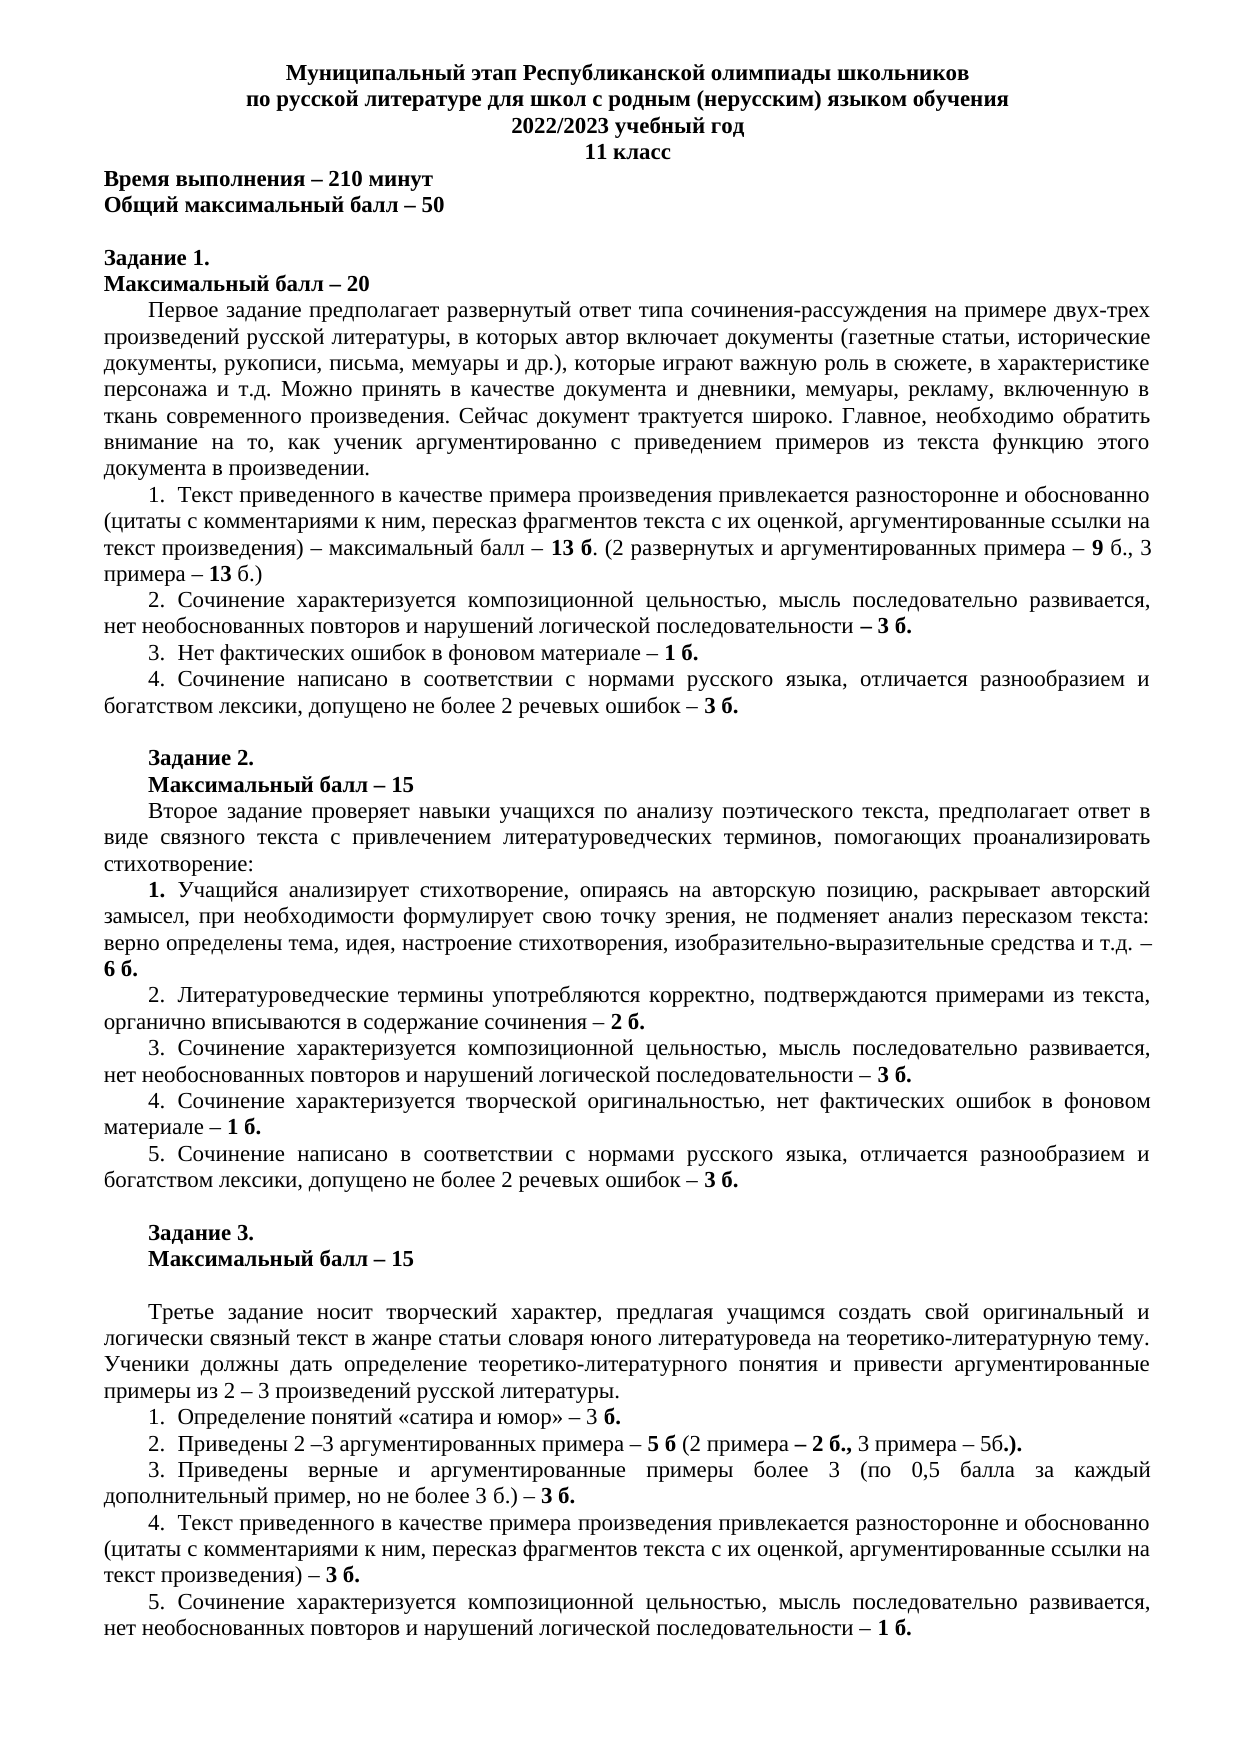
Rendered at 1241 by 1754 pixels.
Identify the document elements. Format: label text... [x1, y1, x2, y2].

text Второе задание проверяет навыки учащихся по анализу поэтического текста, предполагает ответ в виде связного текста с привлечением литературоведческих терминов, помогающих проанализировать стихотворение: [103, 797, 1152, 876]
list Сочинение написано в соответствии с нормами русского языка, отличается разнообразием и богатством лексики, допущено не более 2 речевых ошибок – 3 б. [103, 665, 1152, 718]
text Третье задание носит творческий характер, предлагая учащимся создать свой оригинальный и логически связный текст в жанре статьи словаря юного литературоведа на теоретико-литературную тему. Ученики должны дать определение теоретико-литературного понятия и привести аргументированные примеры из 2 – 3 произведений русской литературы. [103, 1298, 1152, 1403]
text Максимальный балл – 20 [103, 270, 1152, 296]
list Приведены 2 –3 аргументированных примера – 5 б (2 примера – 2 б., 3 примера – 5б.). [103, 1429, 1152, 1456]
text 11 класс [103, 138, 1152, 164]
text Задание 2. [103, 744, 1152, 771]
list Сочинение характеризуется композиционной цельностью, мысль последовательно развивается, нет необоснованных повторов и нарушений логической последовательности – 3 б. [103, 586, 1152, 639]
text Задание 3. [103, 1219, 1152, 1245]
text 2022/2023 учебный год [103, 112, 1152, 138]
text Муниципальный этап Республиканской олимпиады школьников [103, 59, 1152, 86]
list Приведены верные и аргументированные примеры более 3 (по 0,5 балла за каждый дополнительный пример, но не более 3 б.) – 3 б. [103, 1456, 1152, 1509]
list Сочинение характеризуется композиционной цельностью, мысль последовательно развивается, нет необоснованных повторов и нарушений логической последовательности – 3 б. [103, 1034, 1152, 1087]
text Задание 1. [103, 244, 1152, 270]
text по русской литературе для школ с родным (нерусским) языком обучения [103, 86, 1152, 112]
list Определение понятий «сатира и юмор» – 3 б. [103, 1403, 1152, 1429]
text Максимальный балл – 15 [103, 771, 1152, 797]
list Литературоведческие термины употребляются корректно, подтверждаются примерами из текста, органично вписываются в содержание сочинения – 2 б. [103, 982, 1152, 1034]
text Время выполнения – 210 минут [103, 164, 1152, 191]
text Первое задание предполагает развернутый ответ типа сочинения-рассуждения на примере двух-трех произведений русской литературы, в которых автор включает документы (газетные статьи, исторические документы, рукописи, письма, мемуары и др.), которые играют важную роль в сюжете, в характеристике персонажа и т.д. Можно принять в качестве документа и дневники, мемуары, рекламу, включенную в ткань современного произведения. Сейчас документ трактуется широко. Главное, необходимо обратить внимание на то, как ученик аргументированно с приведением примеров из текста функцию этого документа в произведении. [103, 296, 1152, 481]
list Сочинение написано в соответствии с нормами русского языка, отличается разнообразием и богатством лексики, допущено не более 2 речевых ошибок – 3 б. [103, 1140, 1152, 1192]
list Сочинение характеризуется композиционной цельностью, мысль последовательно развивается, нет необоснованных повторов и нарушений логической последовательности – 1 б. [103, 1588, 1152, 1640]
text Общий максимальный балл – 50 [103, 191, 1152, 217]
list Учащийся анализирует стихотворение, опираясь на авторскую позицию, раскрывает авторский замысел, при необходимости формулирует свою точку зрения, не подменяет анализ пересказом текста: верно определены тема, идея, настроение стихотворения, изобразительно-выразительные средства и т.д. – 6 б. [103, 876, 1152, 982]
list Сочинение характеризуется творческой оригинальностью, нет фактических ошибок в фоновом материале – 1 б. [103, 1087, 1152, 1140]
list Нет фактических ошибок в фоновом материале – 1 б. [103, 639, 1152, 665]
list Текст приведенного в качестве примера произведения привлекается разносторонне и обоснованно (цитаты с комментариями к ним, пересказ фрагментов текста с их оценкой, аргументированные ссылки на текст произведения) – 3 б. [103, 1509, 1152, 1588]
text Максимальный балл – 15 [103, 1245, 1152, 1271]
list Текст приведенного в качестве примера произведения привлекается разносторонне и обоснованно (цитаты с комментариями к ним, пересказ фрагментов текста с их оценкой, аргументированные ссылки на текст произведения) – максимальный балл – 13 б. (2 развернутых и аргументированных примера – 9 б., 3 примера – 13 б.) [103, 481, 1152, 586]
